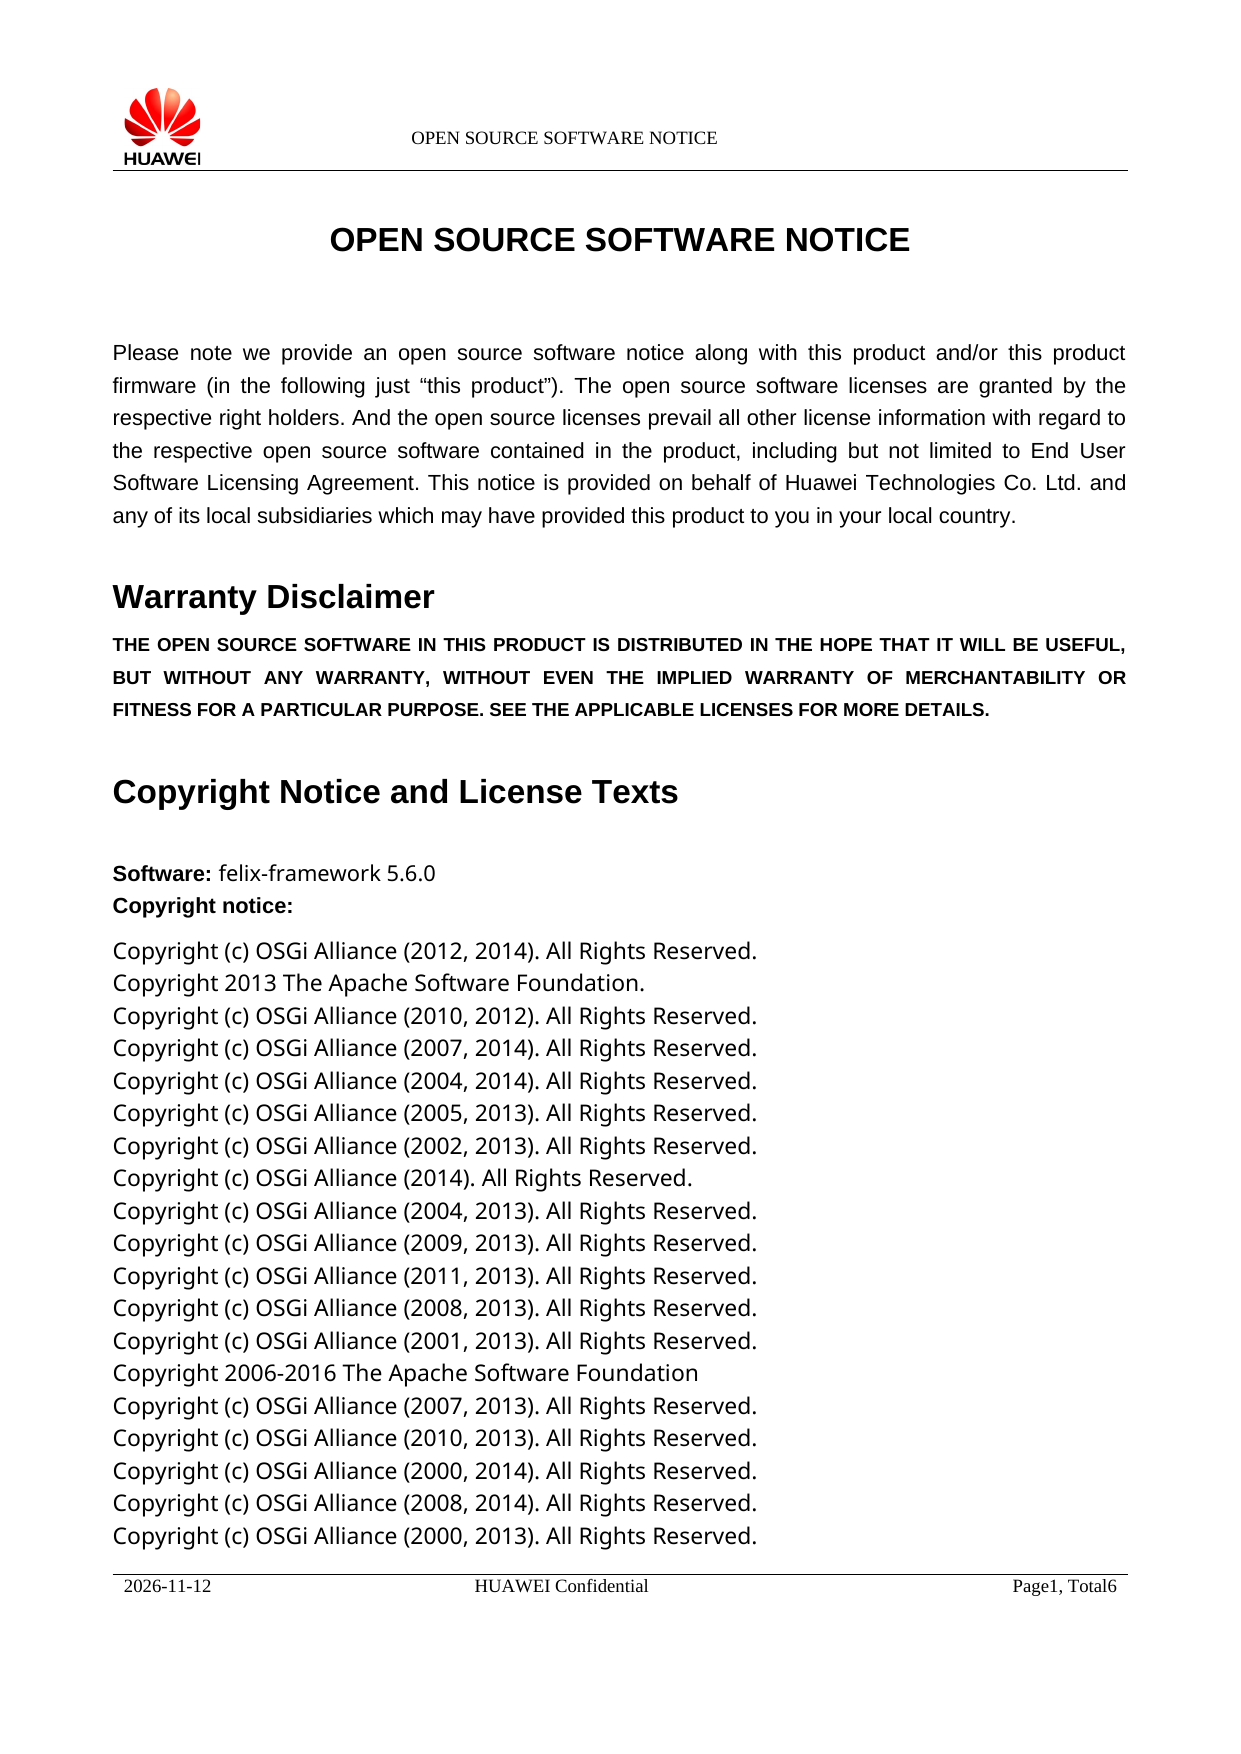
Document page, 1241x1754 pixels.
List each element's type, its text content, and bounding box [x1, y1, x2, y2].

text OPEN SOURCE SOFTWARE NOTICE [112, 206, 1128, 271]
text Please note we provide an open source software notice along with this product and/or this product firmware (in the following just “this product”). The open source software licenses are granted by the respective right holders. And the open source licenses prevail all other license information with regard to the respective open source software contained in the product, including but not limited to End User Software Licensing Agreement. This notice is provided on behalf of Huawei Technologies Co. Ltd. and any of its local subsidiaries which may have provided this product to you in your local country. [112, 336, 1128, 531]
title Software: felix-framework 5.6.0 [112, 856, 1128, 889]
text The open source software in this product is distributed in the hope that it will be useful, but WITHOUT ANY WARRANTY, without even the implied warranty of MERCHANTABILITY or FITNESS FOR A PARTICULAR PURPOSE. See the applicable licenses for more details. [112, 629, 1128, 726]
text Copyright notice: [112, 889, 1128, 921]
picture [124, 88, 201, 165]
text Copyright Notice and License Texts [112, 759, 1128, 824]
text Warranty Disclaimer [112, 564, 1128, 629]
